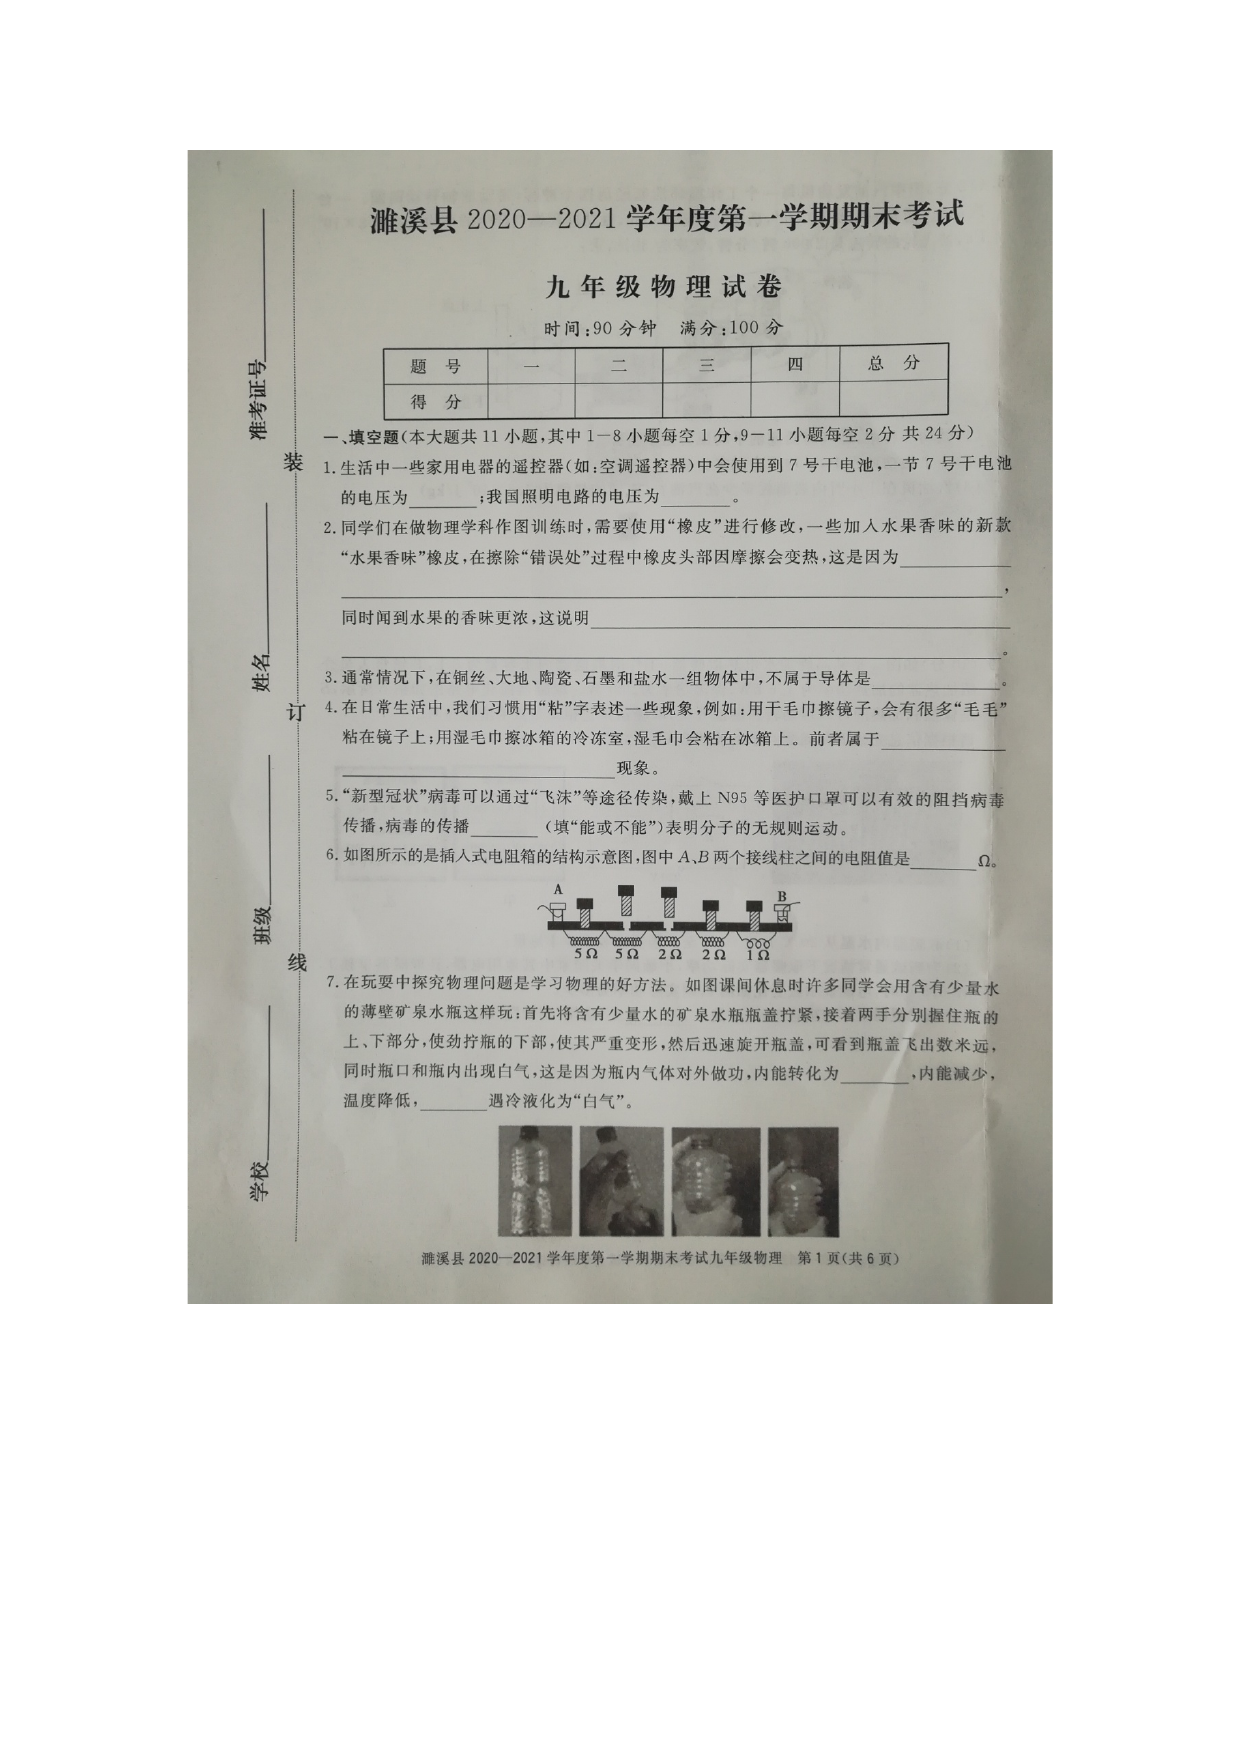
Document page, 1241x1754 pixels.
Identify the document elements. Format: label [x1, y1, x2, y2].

picture [187, 150, 1053, 1304]
